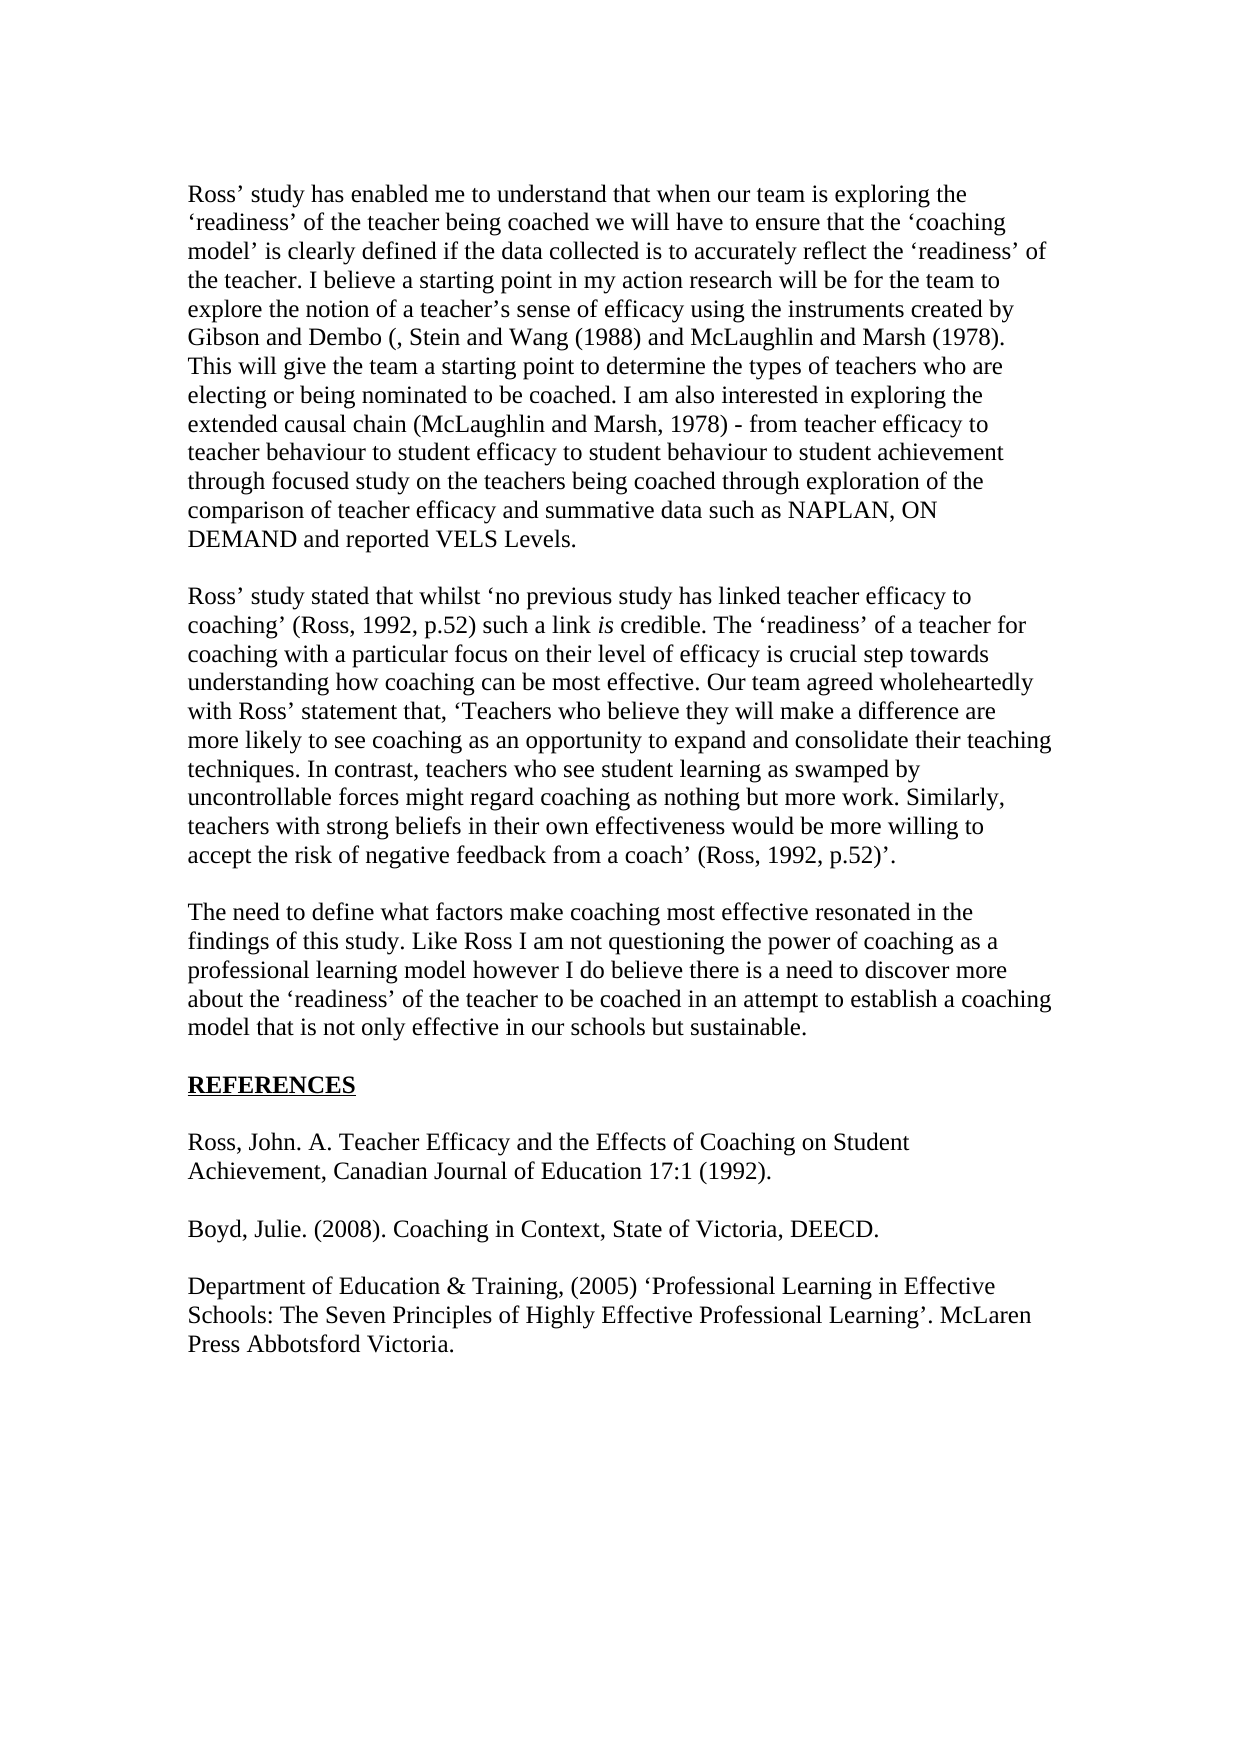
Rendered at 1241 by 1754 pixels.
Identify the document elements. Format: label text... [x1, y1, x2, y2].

text Boyd, Julie. (2008). Coaching in Context, State of , DEECD. [187, 1214, 1053, 1242]
text Ross’ study stated that whilst ‘no previous study has linked teacher efficacy to coaching’ (Ross, 1992, p.52) such a link is credible. The ‘readiness’ of a teacher for coaching with a particular focus on their level of efficacy is crucial step towards understanding how coaching can be most effective. Our team agreed wholeheartedly with Ross’ statement that, ‘Teachers who believe they will make a difference are more likely to see coaching as an opportunity to expand and consolidate their teaching techniques. In contrast, teachers who see student learning as swamped by uncontrollable forces might regard coaching as nothing but more work. Similarly, teachers with strong beliefs in their own effectiveness would be more willing to accept the risk of negative feedback from a coach’ (Ross, 1992, p.52)’. [187, 581, 1053, 869]
text Ross’ study has enabled me to understand that when our team is exploring the ‘readiness’ of the teacher being coached we will have to ensure that the ‘coaching model’ is clearly defined if the data collected is to accurately reflect the ‘readiness’ of the teacher. I believe a starting point in my action research will be for the team to explore the notion of a teacher’s sense of efficacy using the instruments created by Gibson and Dembo (, Stein and Wang (1988) and McLaughlin and Marsh (1978). This will give the team a starting point to determine the types of teachers who are electing or being nominated to be coached. I am also interested in exploring the extended causal chain (McLaughlin and Marsh, 1978) - from teacher efficacy to teacher behaviour to student efficacy to student behaviour to student achievement through focused study on the teachers being coached through exploration of the comparison of teacher efficacy and summative data such as DEMAND and reported VELS Levels. [187, 179, 1053, 552]
text REFERENCES [187, 1070, 1053, 1099]
text Department of Education & Training, (2005) ‘Professional Learning in Effective Schools: The Seven Principles of Highly Effective Professional Learning’. McLaren Press Abbotsford . [187, 1271, 1053, 1357]
text The need to define what factors make coaching most effective resonated in the findings of this study. Like Ross I am not questioning the power of coaching as a professional learning model however I do believe there is a need to discover more about the ‘readiness’ of the teacher to be coached in an attempt to establish a coaching model that is not only effective in our schools but sustainable. [187, 897, 1053, 1041]
text Ross, John. A. Teacher Efficacy and the Effects of Coaching on Student Achievement, Canadian Journal of Education 17:1 (1992). [187, 1127, 1053, 1185]
